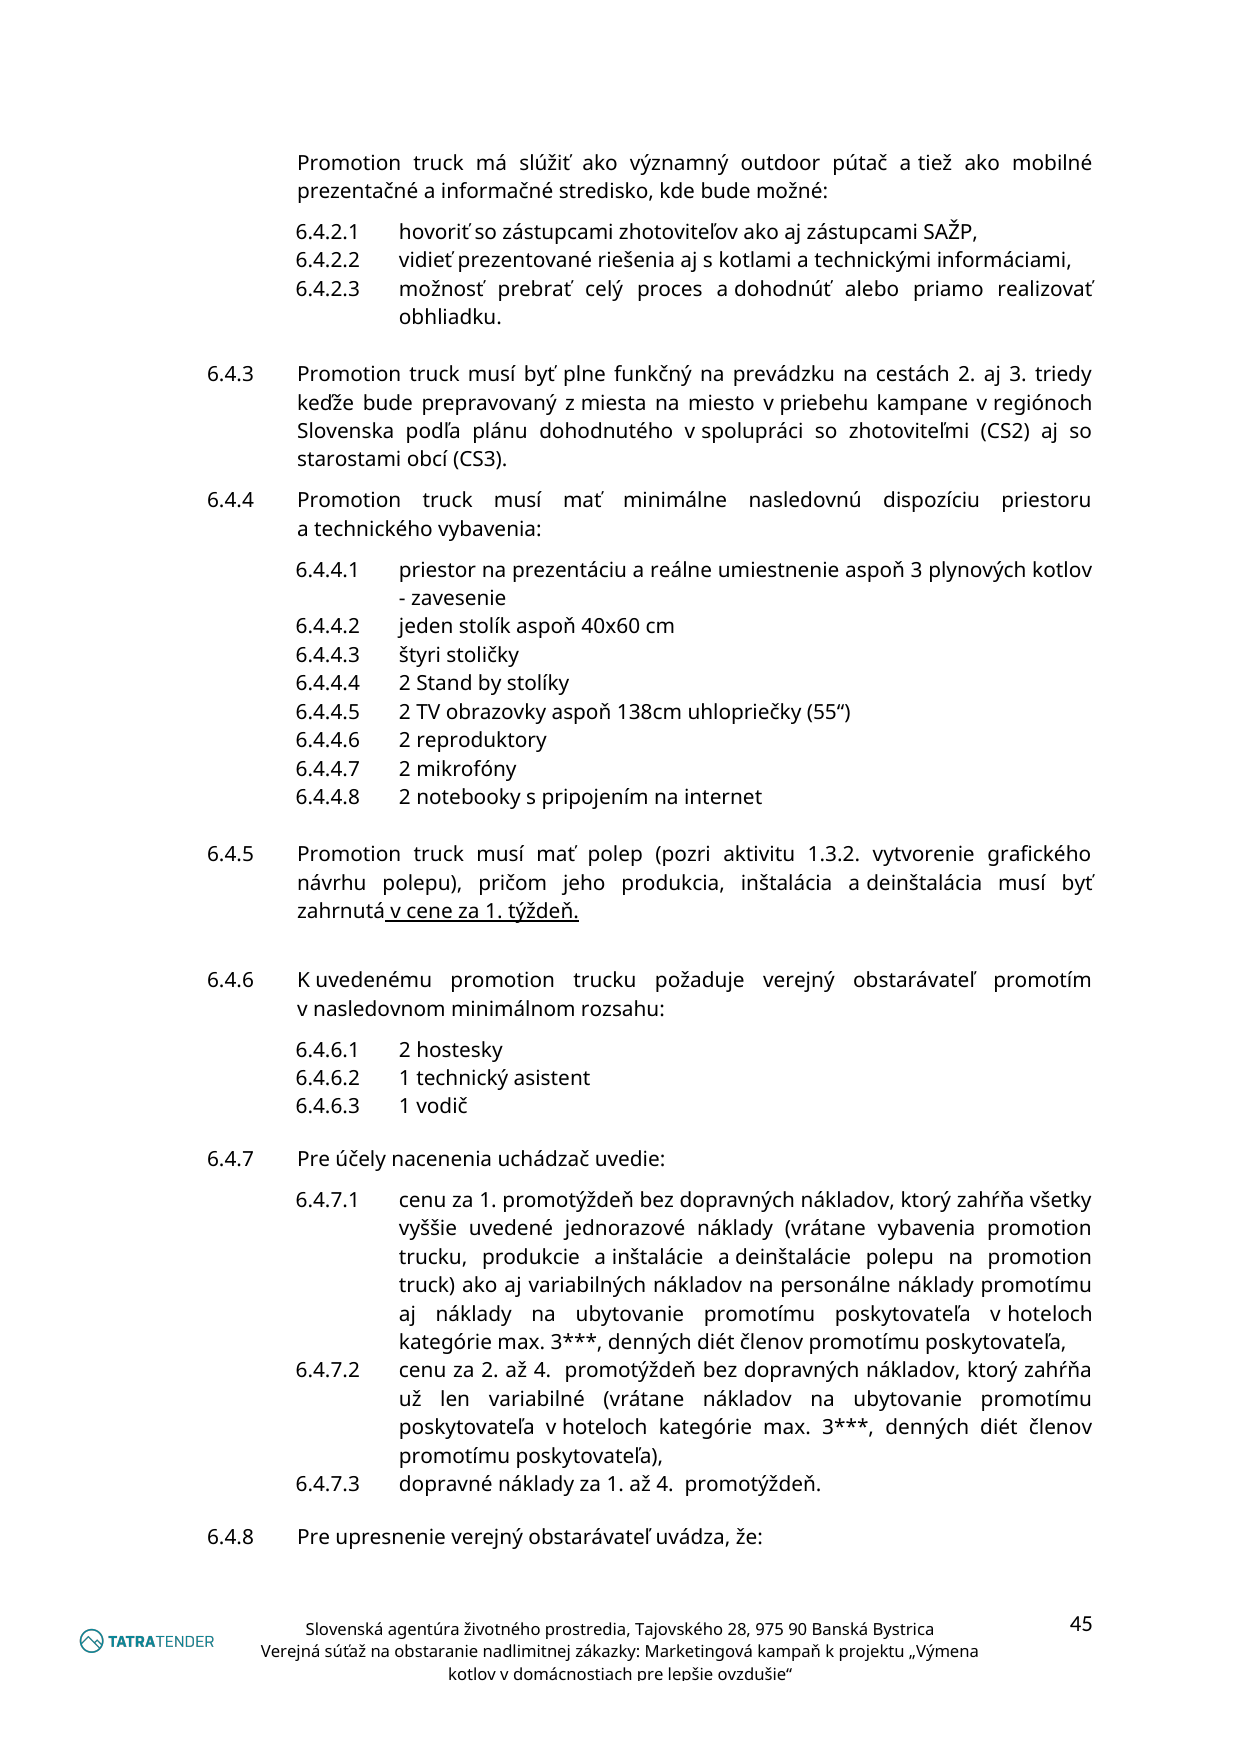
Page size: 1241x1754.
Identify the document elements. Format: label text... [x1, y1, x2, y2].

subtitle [207, 148, 1093, 204]
subtitle Pre upresnenie verejný obstarávateľ uvádza, že: [207, 1522, 1093, 1550]
subtitle 2 reproduktory [295, 725, 1093, 754]
subtitle cenu za 1. promotýždeň bez dopravných nákladov, ktorý zahŕňa všetky vyššie uvedené jednorazové náklady (vrátane vybavenia promotion trucku, produkcie a inštalácie a deinštalácie polepu na promotion truck) ako aj variabilných nákladov na personálne náklady promotímu aj náklady na ubytovanie promotímu poskytovateľa v hoteloch kategórie max. 3***, denných diét členov promotímu poskytovateľa, [295, 1185, 1093, 1356]
subtitle štyri stoličky [295, 640, 1093, 668]
subtitle 2 mikrofóny [295, 754, 1093, 782]
subtitle K uvedenému promotion trucku požaduje verejný obstarávateľ promotím v nasledovnom minimálnom rozsahu: [207, 965, 1093, 1022]
subtitle Promotion truck musí mať minimálne nasledovnú dispozíciu priestoru a technického vybavenia: [207, 485, 1093, 542]
subtitle možnosť prebrať celý proces a dohodnúť alebo priamo realizovať obhliadku. [295, 274, 1093, 331]
subtitle jeden stolík aspoň 40x60 cm [295, 612, 1093, 640]
subtitle hovoriť so zástupcami zhotoviteľov ako aj zástupcami SAŽP, [295, 217, 1093, 245]
subtitle 2 notebooky s pripojením na internet [295, 782, 1093, 811]
subtitle vidieť prezentované riešenia aj s kotlami a technickými informáciami, [295, 245, 1093, 274]
subtitle cenu za 2. až 4. promotýždeň bez dopravných nákladov, ktorý zahŕňa už len variabilné (vrátane nákladov na ubytovanie promotímu poskytovateľa v hoteloch kategórie max. 3***, denných diét členov promotímu poskytovateľa), [295, 1356, 1093, 1469]
subtitle Promotion truck musí byť plne funkčný na prevádzku na cestách 2. aj 3. triedy keďže bude prepravovaný z miesta na miesto v priebehu kampane v regiónoch Slovenska podľa plánu dohodnutého v spolupráci so zhotoviteľmi (CS2) aj so starostami obcí (CS3). [207, 359, 1093, 473]
subtitle priestor na prezentáciu a reálne umiestnenie aspoň 3 plynových kotlov - zavesenie [295, 555, 1093, 612]
subtitle Pre účely nacenenia uchádzač uvedie: [207, 1144, 1093, 1172]
subtitle dopravné náklady za 1. až 4. promotýždeň. [295, 1469, 1093, 1498]
picture [77, 1617, 224, 1662]
subtitle 1 technický asistent [295, 1063, 1093, 1092]
subtitle 2 Stand by stolíky [295, 668, 1093, 697]
subtitle 1 vodič [295, 1092, 1093, 1120]
subtitle 2 TV obrazovky aspoň 138cm uhlopriečky (55“) [295, 697, 1093, 725]
subtitle 2 hostesky [295, 1035, 1093, 1063]
subtitle Promotion truck musí mať polep (pozri aktivitu 1.3.2. vytvorenie grafického návrhu polepu), pričom jeho produkcia, inštalácia a deinštalácia musí byť zahrnutá v cene za 1. týždeň. [207, 839, 1093, 924]
